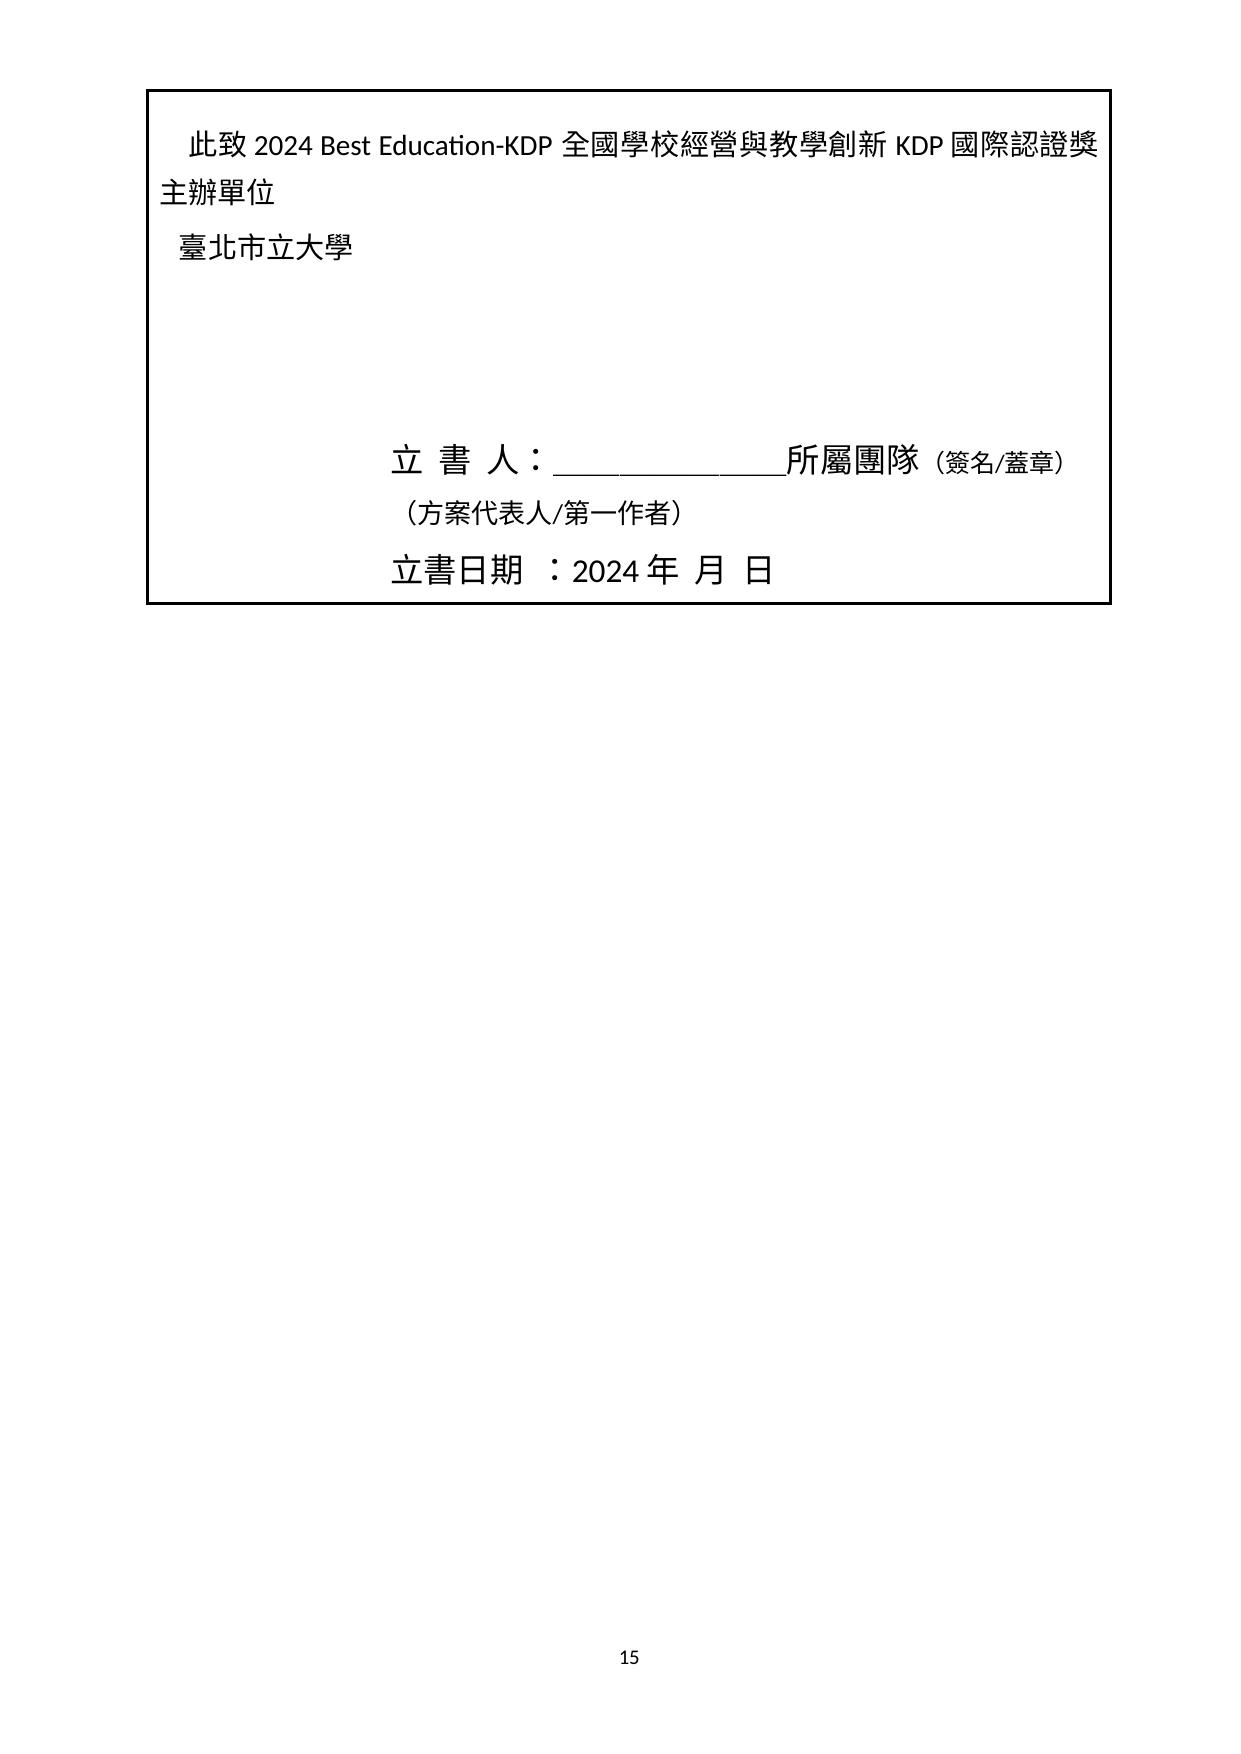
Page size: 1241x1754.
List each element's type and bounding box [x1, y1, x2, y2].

table_cell [149, 92, 1109, 602]
